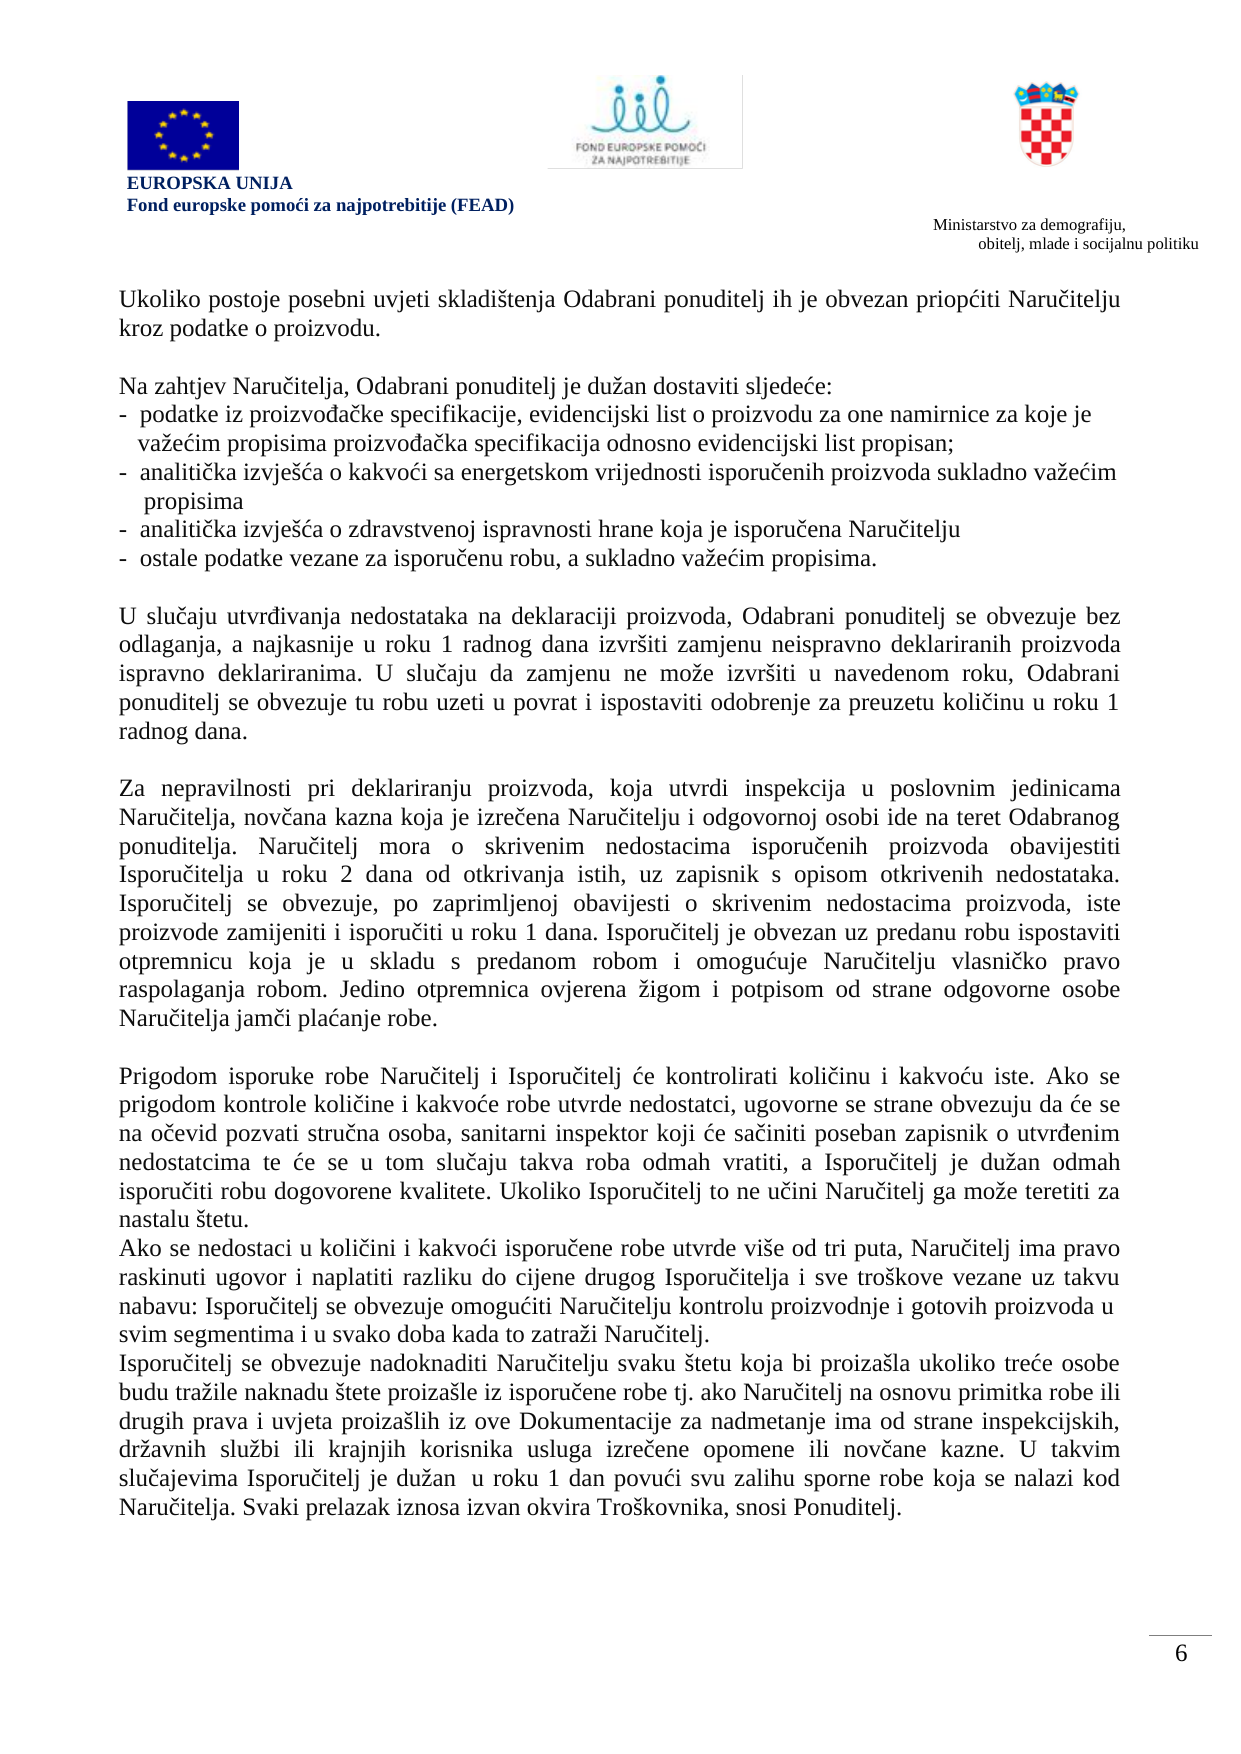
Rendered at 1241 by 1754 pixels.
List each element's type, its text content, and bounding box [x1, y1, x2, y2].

text Ukoliko postoje posebni uvjeti skladištenja Odabrani ponuditelj ih je obvezan priopćiti Naručitelju kroz podatke o proizvodu. [119, 284, 1121, 342]
text Isporučitelj se obvezuje nadoknaditi Naručitelju svaku štetu koja bi proizašla ukoliko treće osobe budu tražile naknadu štete proizašle iz isporučene robe tj. ako Naručitelj na osnovu primitka robe ili drugih prava i uvjeta proizašlih iz ove Dokumentacije za nadmetanje ima od strane inspekcijskih, državnih službi ili krajnjih korisnika usluga izrečene opomene ili novčane kazne. U takvim slučajevima Isporučitelj je dužan u roku 1 dan povući svu zalihu sporne robe koja se nalazi kod Naručitelja. Svaki prelazak iznosa izvan okvira Troškovnika, snosi Ponuditelj. [119, 1348, 1121, 1521]
text važećim propisima proizvođačka specifikacija odnosno evidencijski list propisan; [119, 428, 1121, 457]
picture [126, 101, 239, 172]
text Ako se nedostaci u količini i kakvoći isporučene robe utvrde više od tri puta, Naručitelj ima pravo raskinuti ugovor i naplatiti razliku do cijene drugog Isporučitelja i sve troškove vezane uz takvu nabavu: Isporučitelj se obvezuje omogućiti Naručitelju kontrolu proizvodnje i gotovih proizvoda u svim segmentima i u svako doba kada to zatraži Naručitelj. [119, 1233, 1121, 1348]
text U slučaju utvrđivanja nedostataka na deklaraciji proizvoda, Odabrani ponuditelj se obvezuje bez odlaganja, a najkasnije u roku 1 radnog dana izvršiti zamjenu neispravno deklariranih proizvoda ispravno deklariranima. U slučaju da zamjenu ne može izvršiti u navedenom roku, Odabrani ponuditelj se obvezuje tu robu uzeti u povrat i ispostaviti odobrenje za preuzetu količinu u roku 1 radnog dana. [119, 601, 1121, 744]
text propisima [119, 486, 1121, 514]
text Na zahtjev Naručitelja, Odabrani ponuditelj je dužan dostaviti sljedeće: [119, 371, 1121, 399]
text Prigodom isporuke robe Naručitelj i Isporučitelj će kontrolirati količinu i kakvoću iste. Ako se prigodom kontrole količine i kakvoće robe utvrde nedostatci, ugovorne se strane obvezuju da će se na očevid pozvati stručna osoba, sanitarni inspektor koji će sačiniti poseban zapisnik o utvrđenim nedostatcima te će se u tom slučaju takva roba odmah vratiti, a Isporučitelj je dužan odmah isporučiti robu dogovorene kvalitete. Ukoliko Isporučitelj to ne učini Naručitelj ga može teretiti za nastalu štetu. [119, 1061, 1121, 1233]
text - ostale podatke vezane za isporučenu robu, a sukladno važećim propisima. [119, 543, 1121, 572]
text - analitička izvješća o kakvoći sa energetskom vrijednosti isporučenih proizvoda sukladno važećim [119, 457, 1121, 486]
text - podatke iz proizvođačke specifikacije, evidencijski list o proizvodu za one namirnice za koje je [119, 399, 1121, 428]
text - analitička izvješća o zdravstvenoj ispravnosti hrane koja je isporučena Naručitelju [119, 514, 1121, 543]
text Za nepravilnosti pri deklariranju proizvoda, koja utvrdi inspekcija u poslovnim jedinicama Naručitelja, novčana kazna koja je izrečena Naručitelju i odgovornoj osobi ide na teret Odabranog ponuditelja. Naručitelj mora o skrivenim nedostacima isporučenih proizvoda obavijestiti Isporučitelja u roku 2 dana od otkrivanja istih, uz zapisnik s opisom otkrivenih nedostataka. Isporučitelj se obvezuje, po zaprimljenoj obavijesti o skrivenim nedostacima proizvoda, iste proizvode zamijeniti i isporučiti u roku 1 dana. Isporučitelj je obvezan uz predanu robu ispostaviti otpremnicu koja je u skladu s predanom robom i omogućuje Naručitelju vlasničko pravo raspolaganja robom. Jedino otpremnica ovjerena žigom i potpisom od strane odgovorne osobe Naručitelja jamči plaćanje robe. [119, 773, 1121, 1032]
picture [978, 76, 1115, 172]
picture [547, 75, 746, 172]
